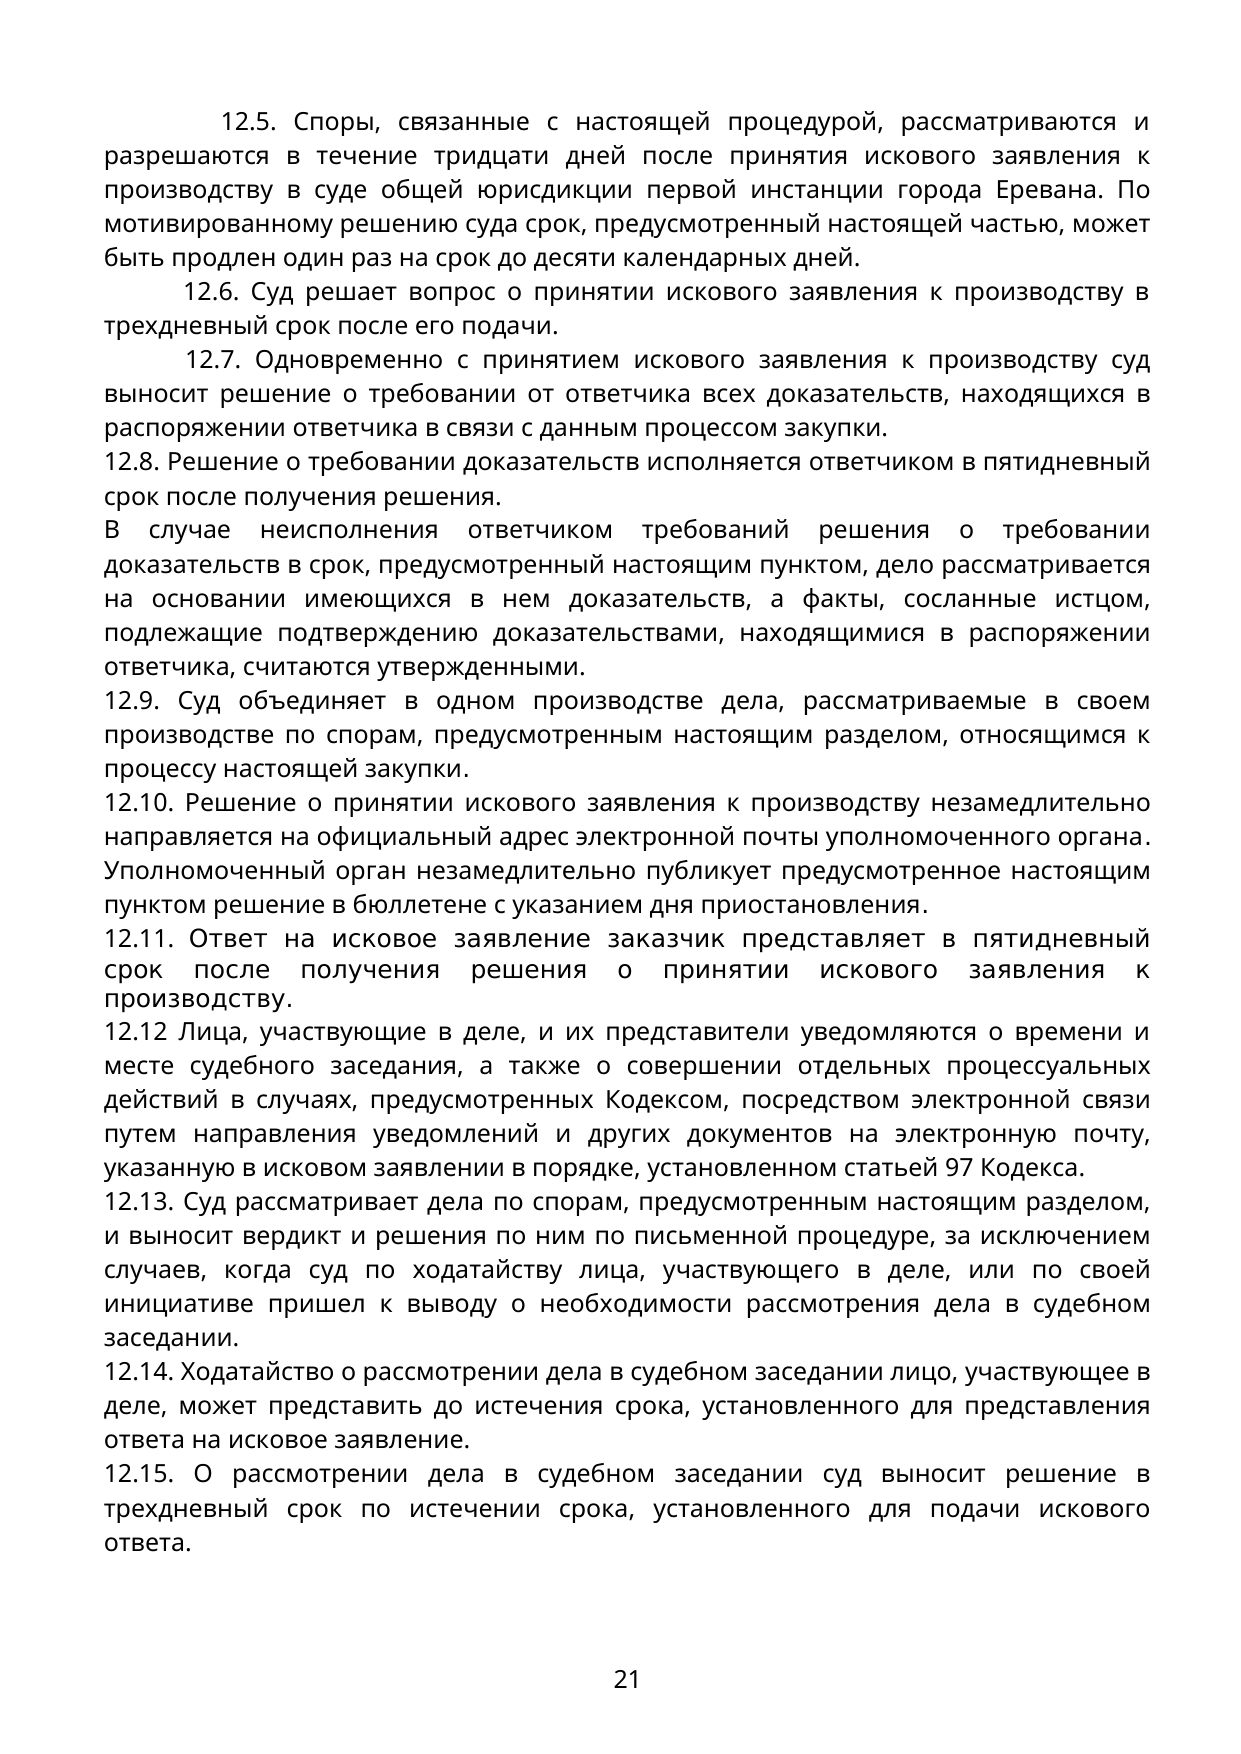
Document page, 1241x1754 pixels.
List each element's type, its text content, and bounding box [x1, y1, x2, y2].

text 12.12 Лица, участвующие в деле, и их представители уведомляются о времени и месте судебного заседания, а также о совершении отдельных процессуальных действий в случаях, предусмотренных Кодексом, посредством электронной связи путем направления уведомлений и других документов на электронную почту, указанную в исковом заявлении в порядке, установленном статьей 97 Кодекса. [103, 1013, 1152, 1184]
text 12.7. Одновременно с принятием искового заявления к производству суд выносит решение о требовании от ответчика всех доказательств, находящихся в распоряжении ответчика в связи с данным процессом закупки. [103, 342, 1152, 444]
text 12.15. О рассмотрении дела в судебном заседании суд выносит решение в трехдневный срок по истечении срока, установленного для подачи искового ответа. [103, 1456, 1152, 1558]
text 12.10. Решение о принятии искового заявления к производству незамедлительно направляется на официальный адрес электронной почты уполномоченного органа. Уполномоченный орган незамедлительно публикует предусмотренное настоящим пунктом решение в бюллетене с указанием дня приостановления. [103, 785, 1152, 921]
text 12.11. Ответ на исковое заявление заказчик представляет в пятидневный срок после получения решения о принятии искового заявления к производству. [103, 921, 1152, 1013]
text 12.9. Суд объединяет в одном производстве дела, рассматриваемые в своем производстве по спорам, предусмотренным настоящим разделом, относящимся к процессу настоящей закупки. [103, 682, 1152, 785]
text 12.8. Решение о требовании доказательств исполняется ответчиком в пятидневный срок после получения решения. [103, 444, 1152, 512]
text 12.5. Споры, связанные с настоящей процедурой, рассматриваются и разрешаются в течение тридцати дней после принятия искового заявления к производству в суде общей юрисдикции первой инстанции города Еревана. По мотивированному решению суда срок, предусмотренный настоящей частью, может быть продлен один раз на срок до десяти календарных дней. [103, 103, 1152, 274]
text В случае неисполнения ответчиком требований решения о требовании доказательств в срок, предусмотренный настоящим пунктом, дело рассматривается на основании имеющихся в нем доказательств, а факты, сосланные истцом, подлежащие подтверждению доказательствами, находящимися в распоряжении ответчика, считаются утвержденными. [103, 512, 1152, 682]
text 12.13. Суд рассматривает дела по спорам, предусмотренным настоящим разделом, и выносит вердикт и решения по ним по письменной процедуре, за исключением случаев, когда суд по ходатайству лица, участвующего в деле, или по своей инициативе пришел к выводу о необходимости рассмотрения дела в судебном заседании. [103, 1184, 1152, 1354]
text 12.6. Суд решает вопрос о принятии искового заявления к производству в трехдневный срок после его подачи. [103, 274, 1152, 342]
text 12.14. Ходатайство о рассмотрении дела в судебном заседании лицо, участвующее в деле, может представить до истечения срока, установленного для представления ответа на исковое заявление. [103, 1354, 1152, 1456]
